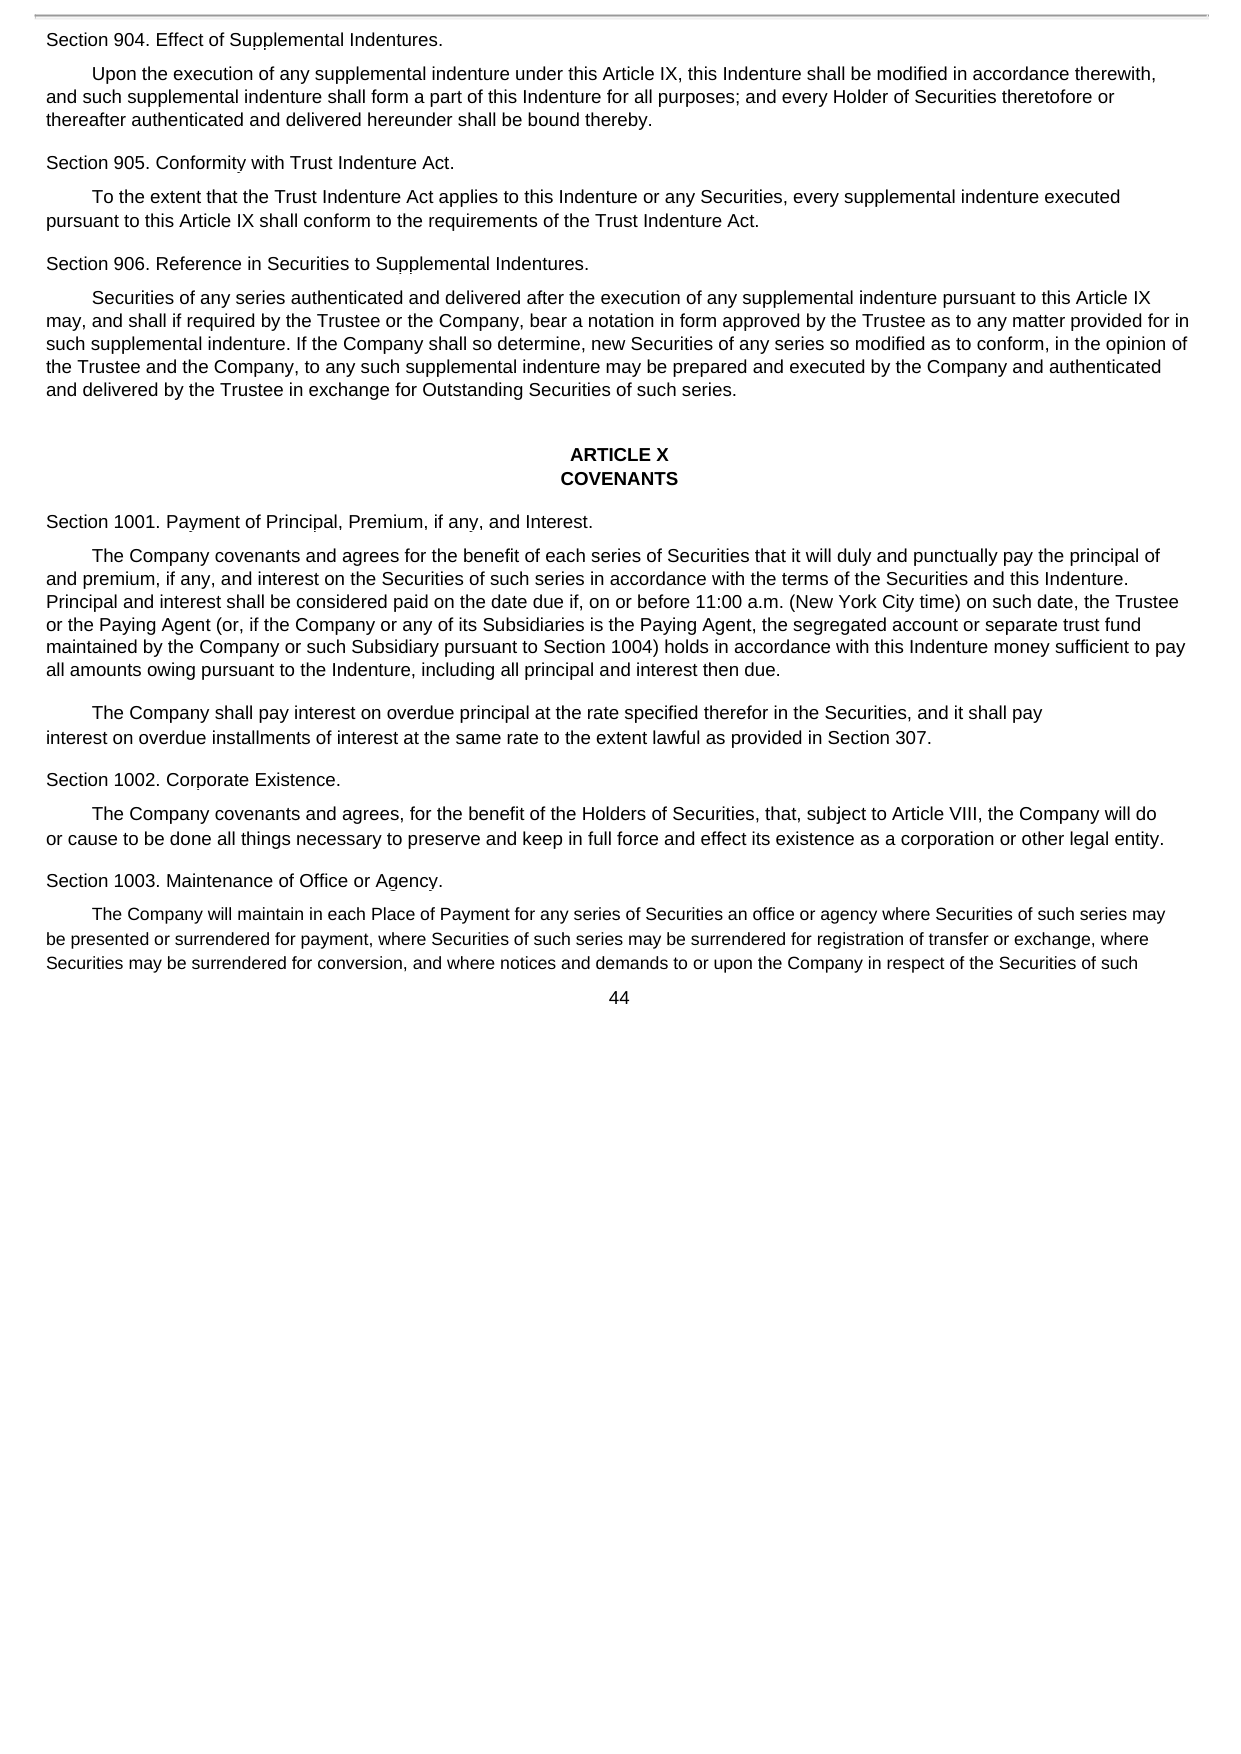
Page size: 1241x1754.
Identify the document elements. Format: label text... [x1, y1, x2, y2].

picture [32, 14, 1209, 21]
text ARTICLE X [46, 443, 1192, 465]
text The Company shall pay interest on overdue principal at the rate specified therefor in the Securities, and it shall pay interest on overdue installments of interest at the same rate to the extent lawful as provided in Section 307. [46, 702, 1103, 748]
text Section 905. Conformity with Trust Indenture Act. [46, 152, 1192, 173]
text Section 1001. Payment of Principal, Premium, if any, and Interest. [46, 511, 1192, 533]
text Section 1002. Corporate Existence. [46, 769, 1192, 791]
text Section 1003. Maintenance of Office or Agency. [46, 870, 1192, 892]
text COVENANTS [46, 468, 1192, 489]
text The Company covenants and agrees for the benefit of each series of Securities that it will duly and punctually pay the principal of and premium, if any, and interest on the Securities of such series in accordance with the terms of the Securities and this Indenture. Principal and interest shall be considered paid on the date due if, on or before 11:00 a.m. (New York City time) on such date, the Trustee or the Paying Agent (or, if the Company or any of its Subsidiaries is the Paying Agent, the segregated account or separate trust fund maintained by the Company or such Subsidiary pursuant to Section 1004) holds in accordance with this Indenture money sufficient to pay all amounts owing pursuant to the Indenture, including all principal and interest then due. [46, 545, 1190, 681]
text Section 904. Effect of Supplemental Indentures. [46, 28, 1192, 50]
text To the extent that the Trust Indenture Act applies to this Indenture or any Securities, every supplemental indenture executed pursuant to this Article IX shall conform to the requirements of the Trust Indenture Act. [46, 186, 1140, 232]
text Upon the execution of any supplemental indenture under this Article IX, this Indenture shall be modified in accordance therewith, and such supplemental indenture shall form a part of this Indenture for all purposes; and every Holder of Securities theretofore or thereafter authenticated and delivered hereunder shall be bound thereby. [46, 62, 1159, 131]
text The Company will maintain in each Place of Payment for any series of Securities an office or agency where Securities of such series may be presented or surrendered for payment, where Securities of such series may be surrendered for registration of transfer or exchange, where Securities may be surrendered for conversion, and where notices and demands to or upon the Company in respect of the Securities of such [46, 904, 1186, 973]
text Securities of any series authenticated and delivered after the execution of any supplemental indenture pursuant to this Article IX may, and shall if required by the Trustee or the Company, bear a notation in form approved by the Trustee as to any matter provided for in such supplemental indenture. If the Company shall so determine, new Securities of any series so modified as to conform, in the opinion of the Trustee and the Company, to any such supplemental indenture may be prepared and executed by the Company and authenticated and delivered by the Trustee in exchange for Outstanding Securities of such series. [46, 287, 1192, 400]
text The Company covenants and agrees, for the benefit of the Holders of Securities, that, subject to Article VIII, the Company will do or cause to be done all things necessary to preserve and keep in full force and effect its existence as a corporation or other legal entity. [46, 803, 1178, 849]
text 44 [46, 987, 1192, 1008]
text Section 906. Reference in Securities to Supplemental Indentures. [46, 253, 1192, 274]
